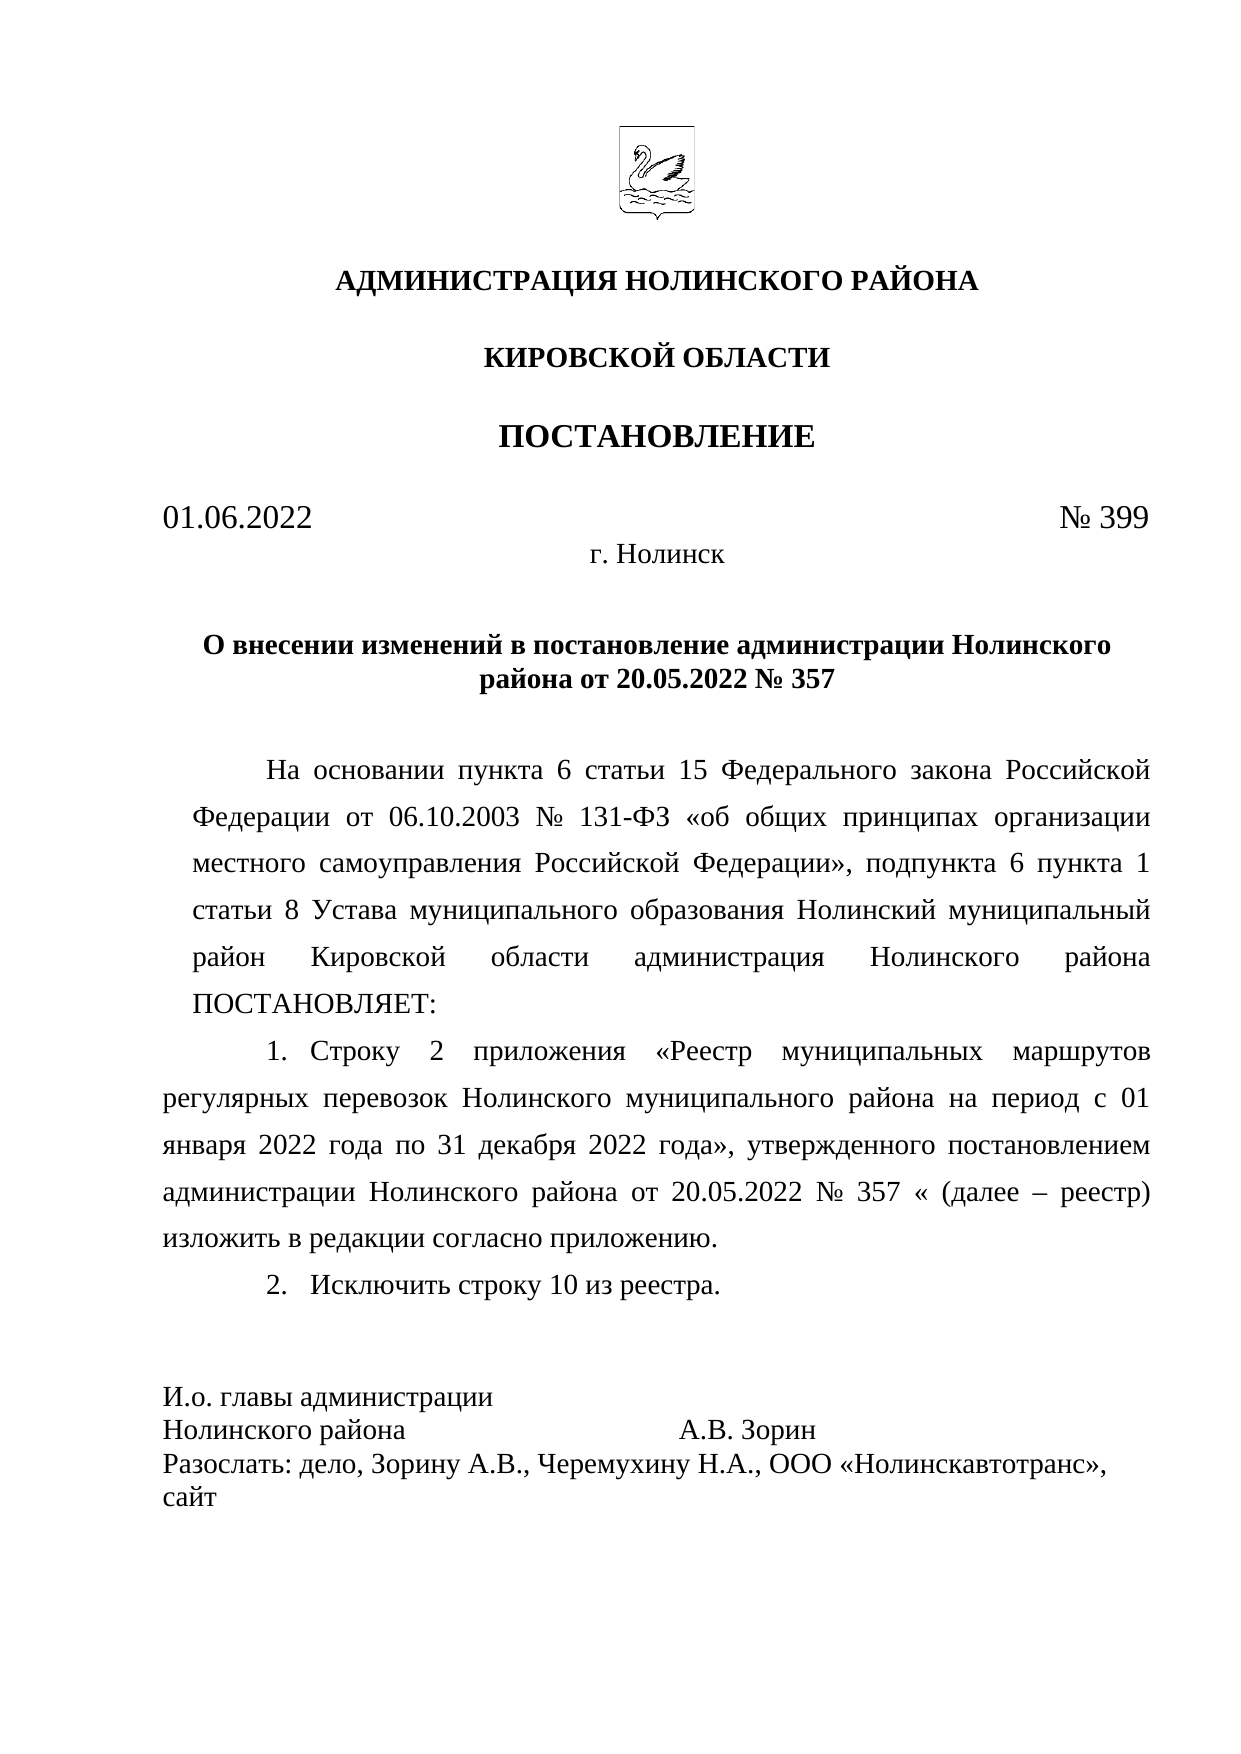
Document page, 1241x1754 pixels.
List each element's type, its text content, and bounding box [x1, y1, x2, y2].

text Разослать: дело, Зорину А.В., Черемухину Н.А., ООО «Нолинскавтотранс», сайт [162, 1446, 1152, 1513]
text И.о. главы администрации [162, 1379, 1152, 1412]
picture [619, 126, 695, 220]
list Строку 2 приложения «Реестр муниципальных маршрутов регулярных перевозок Нолинского муниципального района на период с 01 января 2022 года по 31 декабря 2022 года», утвержденного постановлением администрации Нолинского района от 20.05.2022 № 357 « (далее – реестр) изложить в редакции согласно приложению. [162, 1033, 1152, 1254]
text О внесении изменений в постановление администрации Нолинского района от 20.05.2022 № 357 [162, 627, 1152, 694]
text г. Нолинск [162, 536, 1152, 570]
subtitle АДМИНИСТРАЦИЯ НОЛИНСКОГО РАЙОНА [162, 263, 1152, 297]
text Нолинского района А.В. Зорин [162, 1412, 1152, 1446]
list Исключить строку 10 из реестра. [162, 1267, 1152, 1301]
text КИРОВСКОЙ ОБЛАСТИ [162, 340, 1152, 373]
text 01.06.2022 № 399 [162, 498, 1152, 536]
text На основании пункта 6 статьи 15 Федерального закона Российской Федерации от 06.10.2003 № 131-ФЗ «об общих принципах организации местного самоуправления Российской Федерации», подпункта 6 пункта 1 статьи 8 Устава муниципального образования Нолинский муниципальный район Кировской области администрация Нолинского района ПОСТАНОВЛЯЕТ: [192, 752, 1152, 1020]
text ПОСТАНОВЛЕНИЕ [162, 416, 1152, 455]
